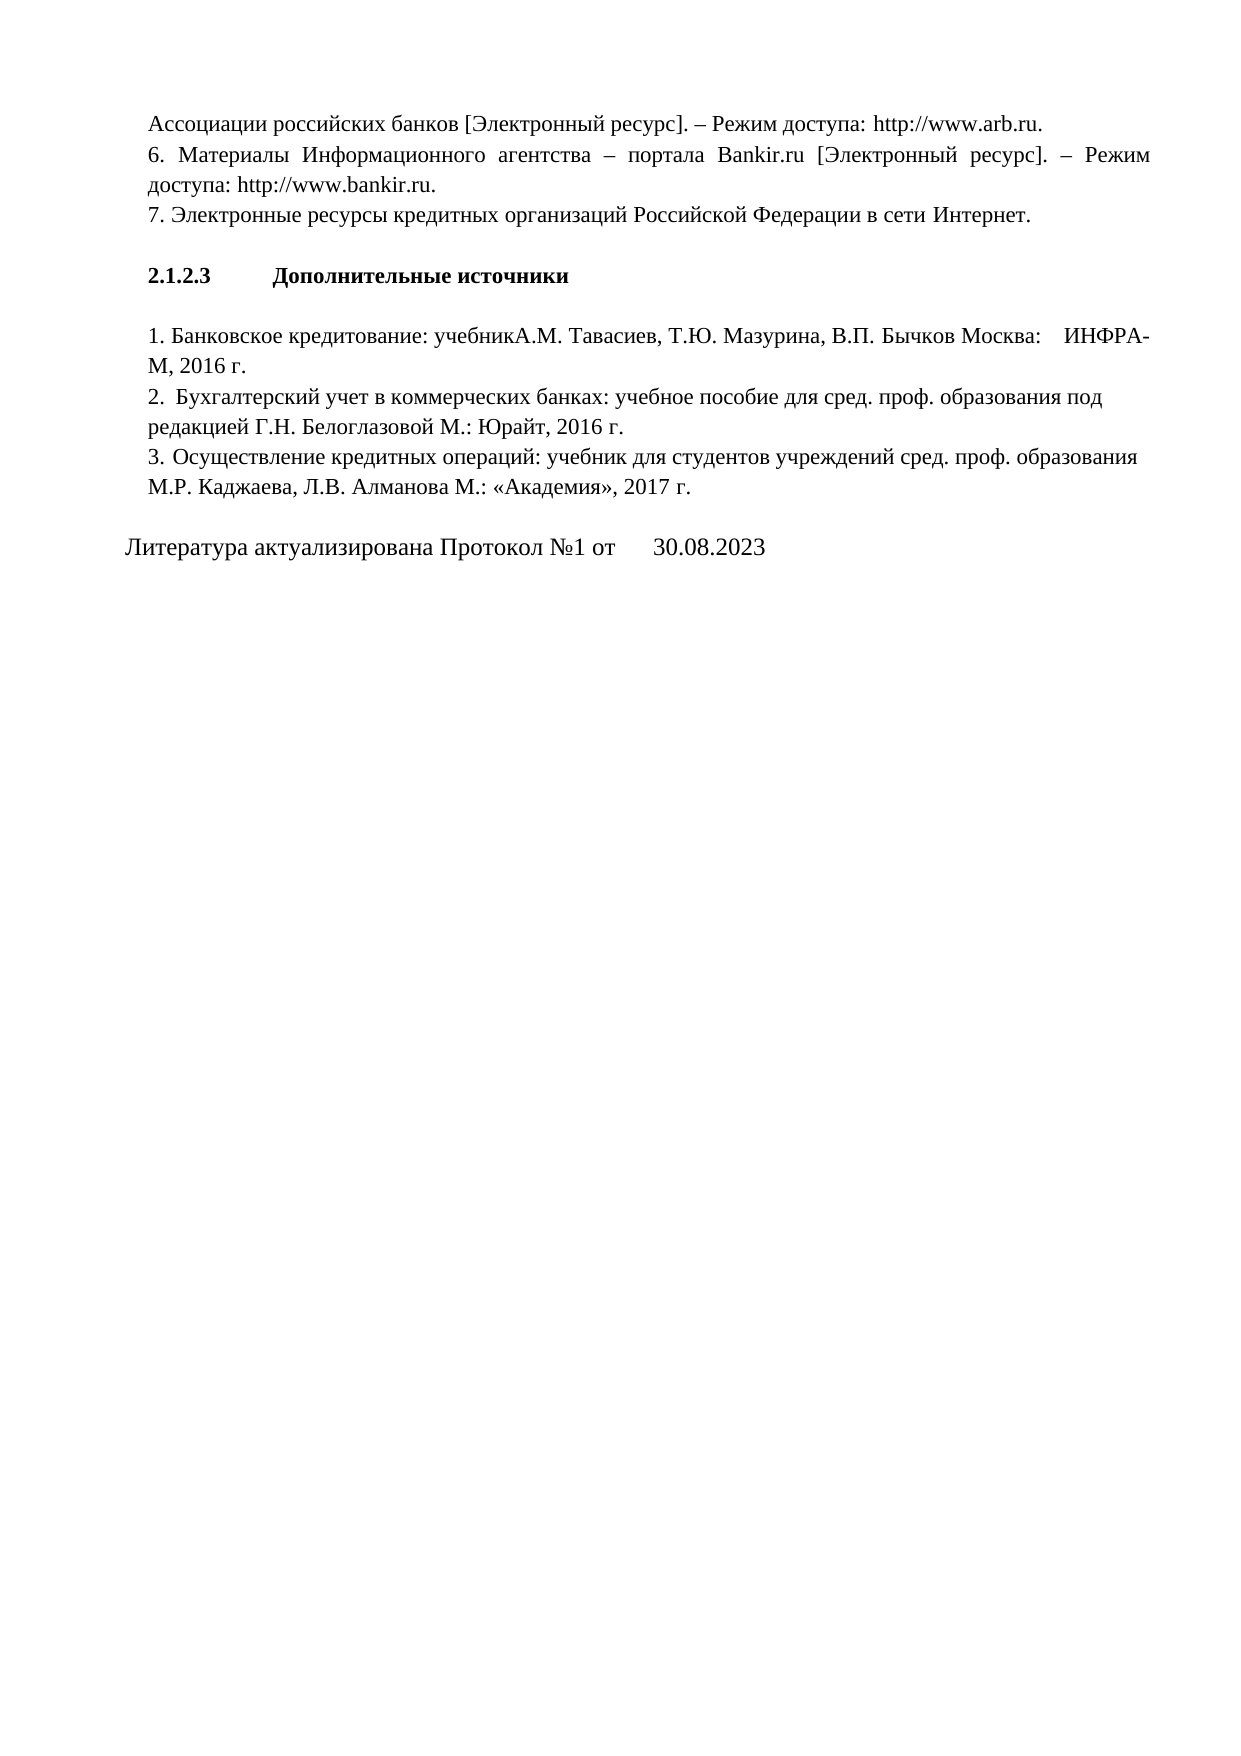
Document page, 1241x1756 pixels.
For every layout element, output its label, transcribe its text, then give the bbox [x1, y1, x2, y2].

text Литература актуализирована Протокол №1 от 30.08.2023 [125, 532, 1163, 561]
list Дополнительные источники [148, 262, 1163, 289]
list Банковское кредитование: учебникА.М. Тавасиев, Т.Ю. Мазурина, В.П. Бычков Москва: ИНФРА- М, 2016 г. [148, 322, 1152, 379]
list Бухгалтерский учет в коммерческих банках: учебное пособие для сред. проф. образования под редакцией Г.Н. Белоглазовой М.: Юрайт, 2016 г. [148, 383, 1152, 439]
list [148, 110, 1152, 137]
list Осуществление кредитных операций: учебник для студентов учреждений сред. проф. образования М.Р. Каджаева, Л.В. Алманова М.: «Академия», 2017 г. [148, 443, 1152, 500]
list Материалы Информационного агентства – портала Bankir.ru [Электронный ресурс]. – Режим доступа: http://www.bankir.ru. [148, 141, 1152, 197]
list Электронные ресурсы кредитных организаций Российской Федерации в сети Интернет. [148, 201, 1163, 228]
